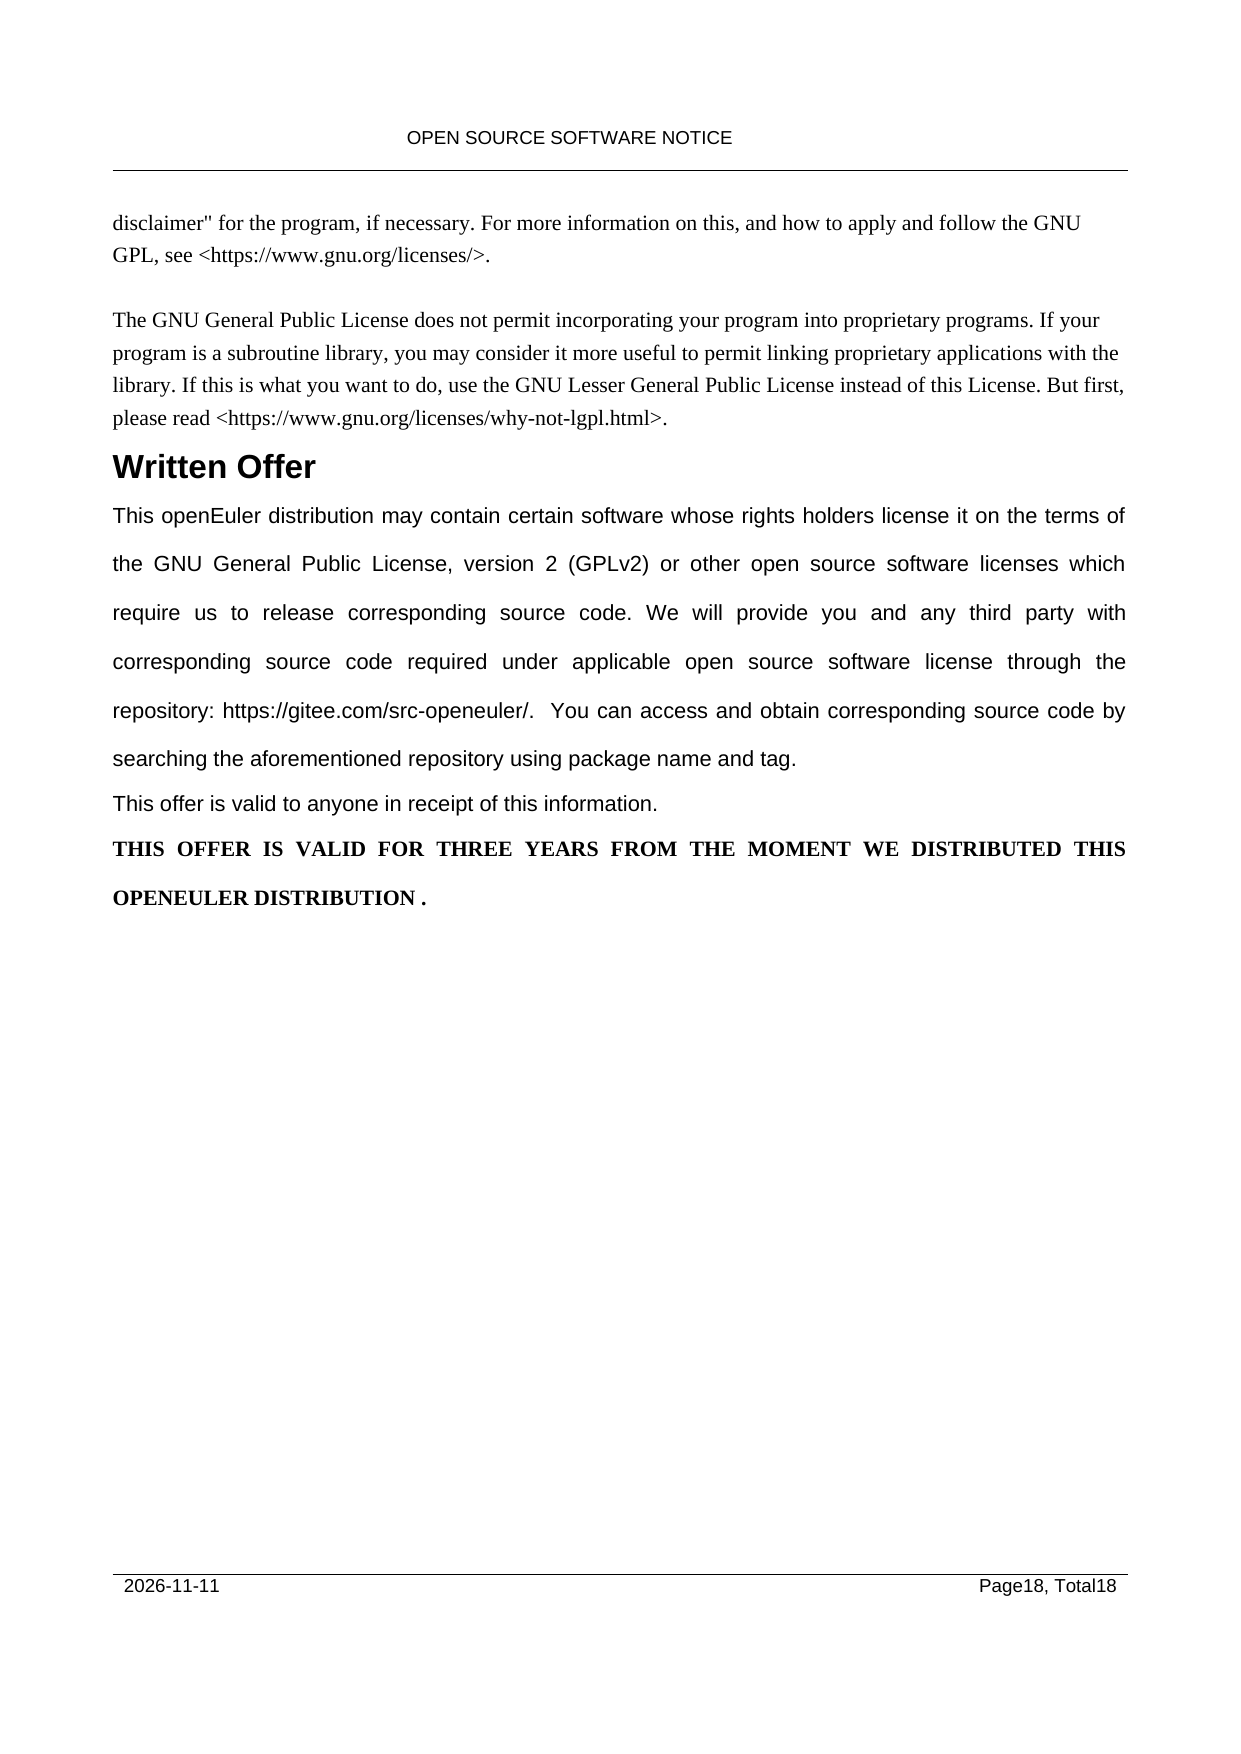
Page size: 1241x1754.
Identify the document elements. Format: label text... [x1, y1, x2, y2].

text This offer is valid to anyone in receipt of this information. [112, 788, 1128, 820]
text This openEuler distribution may contain certain software whose rights holders license it on the terms of the GNU General Public License, version 2 (GPLv2) or other open source software licenses which require us to release corresponding source code. We will provide you and any third party with corresponding source code required under applicable open source software license through the repository: https://gitee.com/src-openeuler/. You can access and obtain corresponding source code by searching the aforementioned repository using package name and tag. [112, 499, 1128, 775]
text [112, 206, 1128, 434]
text Written Offer [112, 434, 1128, 499]
text THIS OFFER IS VALID FOR THREE YEARS FROM THE MOMENT WE DISTRIBUTED THIS OPENEULER DISTRIBUTION . [112, 833, 1128, 914]
